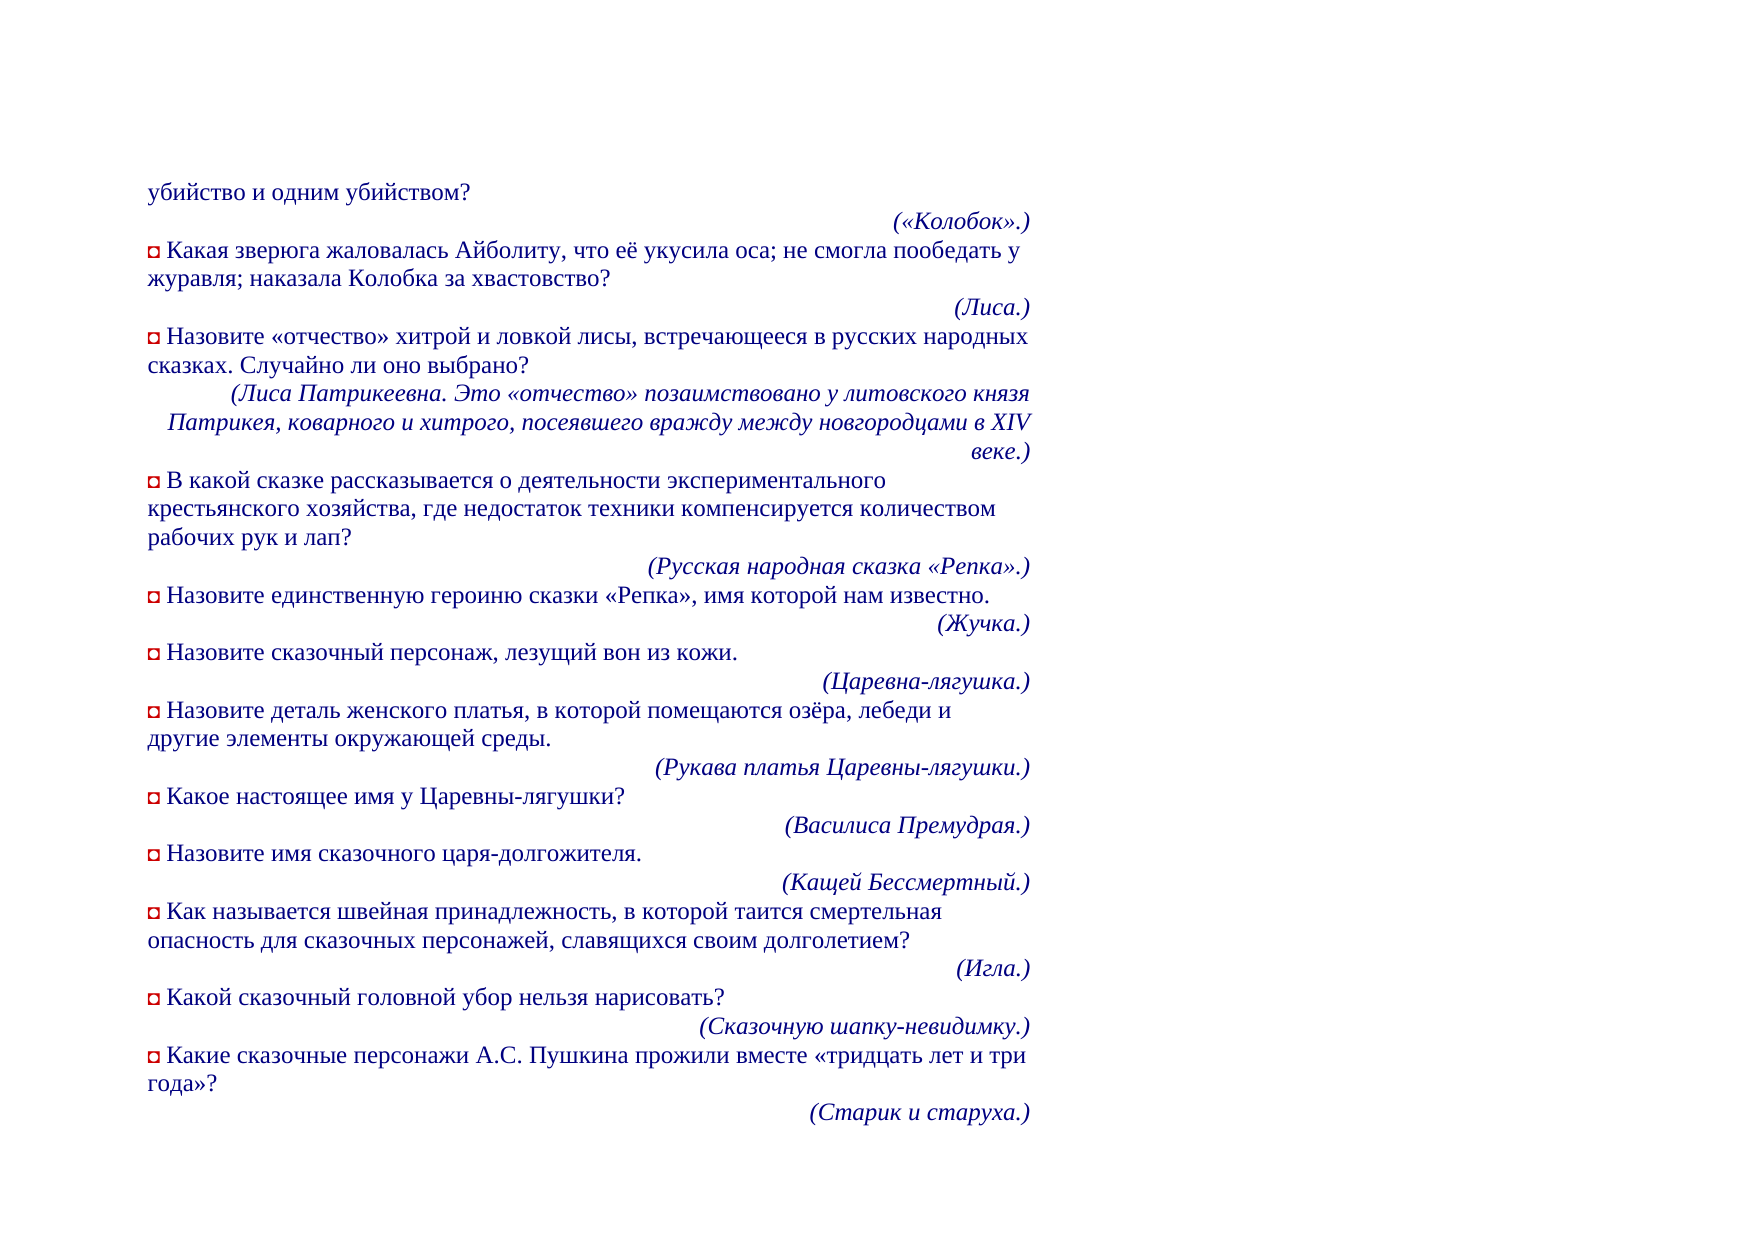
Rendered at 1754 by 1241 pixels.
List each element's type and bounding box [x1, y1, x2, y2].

table_header [118, 177, 1059, 1126]
